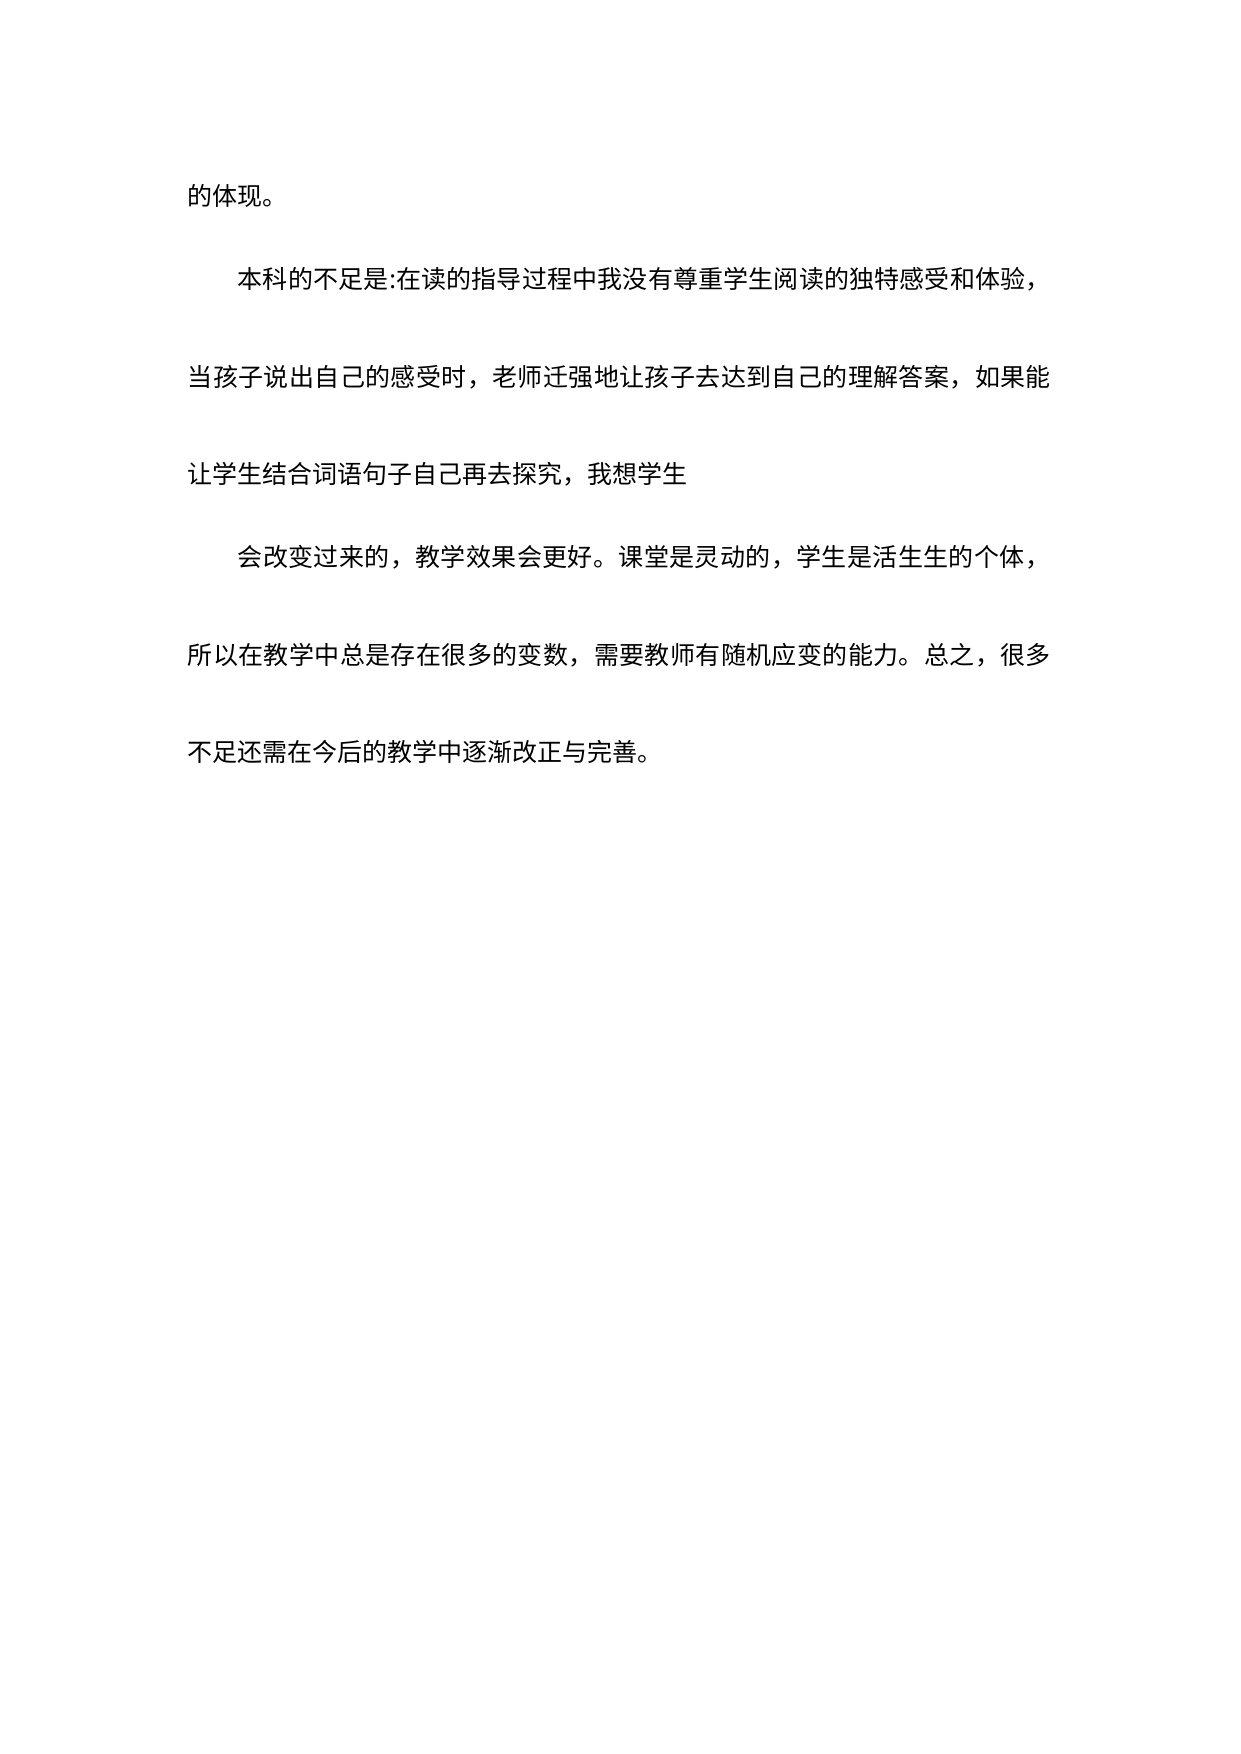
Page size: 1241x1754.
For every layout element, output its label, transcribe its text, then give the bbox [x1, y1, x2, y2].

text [187, 162, 1053, 227]
text 会改变过来的，教学效果会更好。课堂是灵动的，学生是活生生的个体，所以在教学中总是存在很多的变数，需要教师有随机应变的能力。总之，很多不足还需在今后的教学中逐渐改正与完善。 [187, 523, 1053, 783]
text 本科的不足是:在读的指导过程中我没有尊重学生阅读的独特感受和体验，当孩子说出自己的感受时，老师迁强地让孩子去达到自己的理解答案，如果能让学生结合词语句子自己再去探究，我想学生 [187, 245, 1053, 505]
